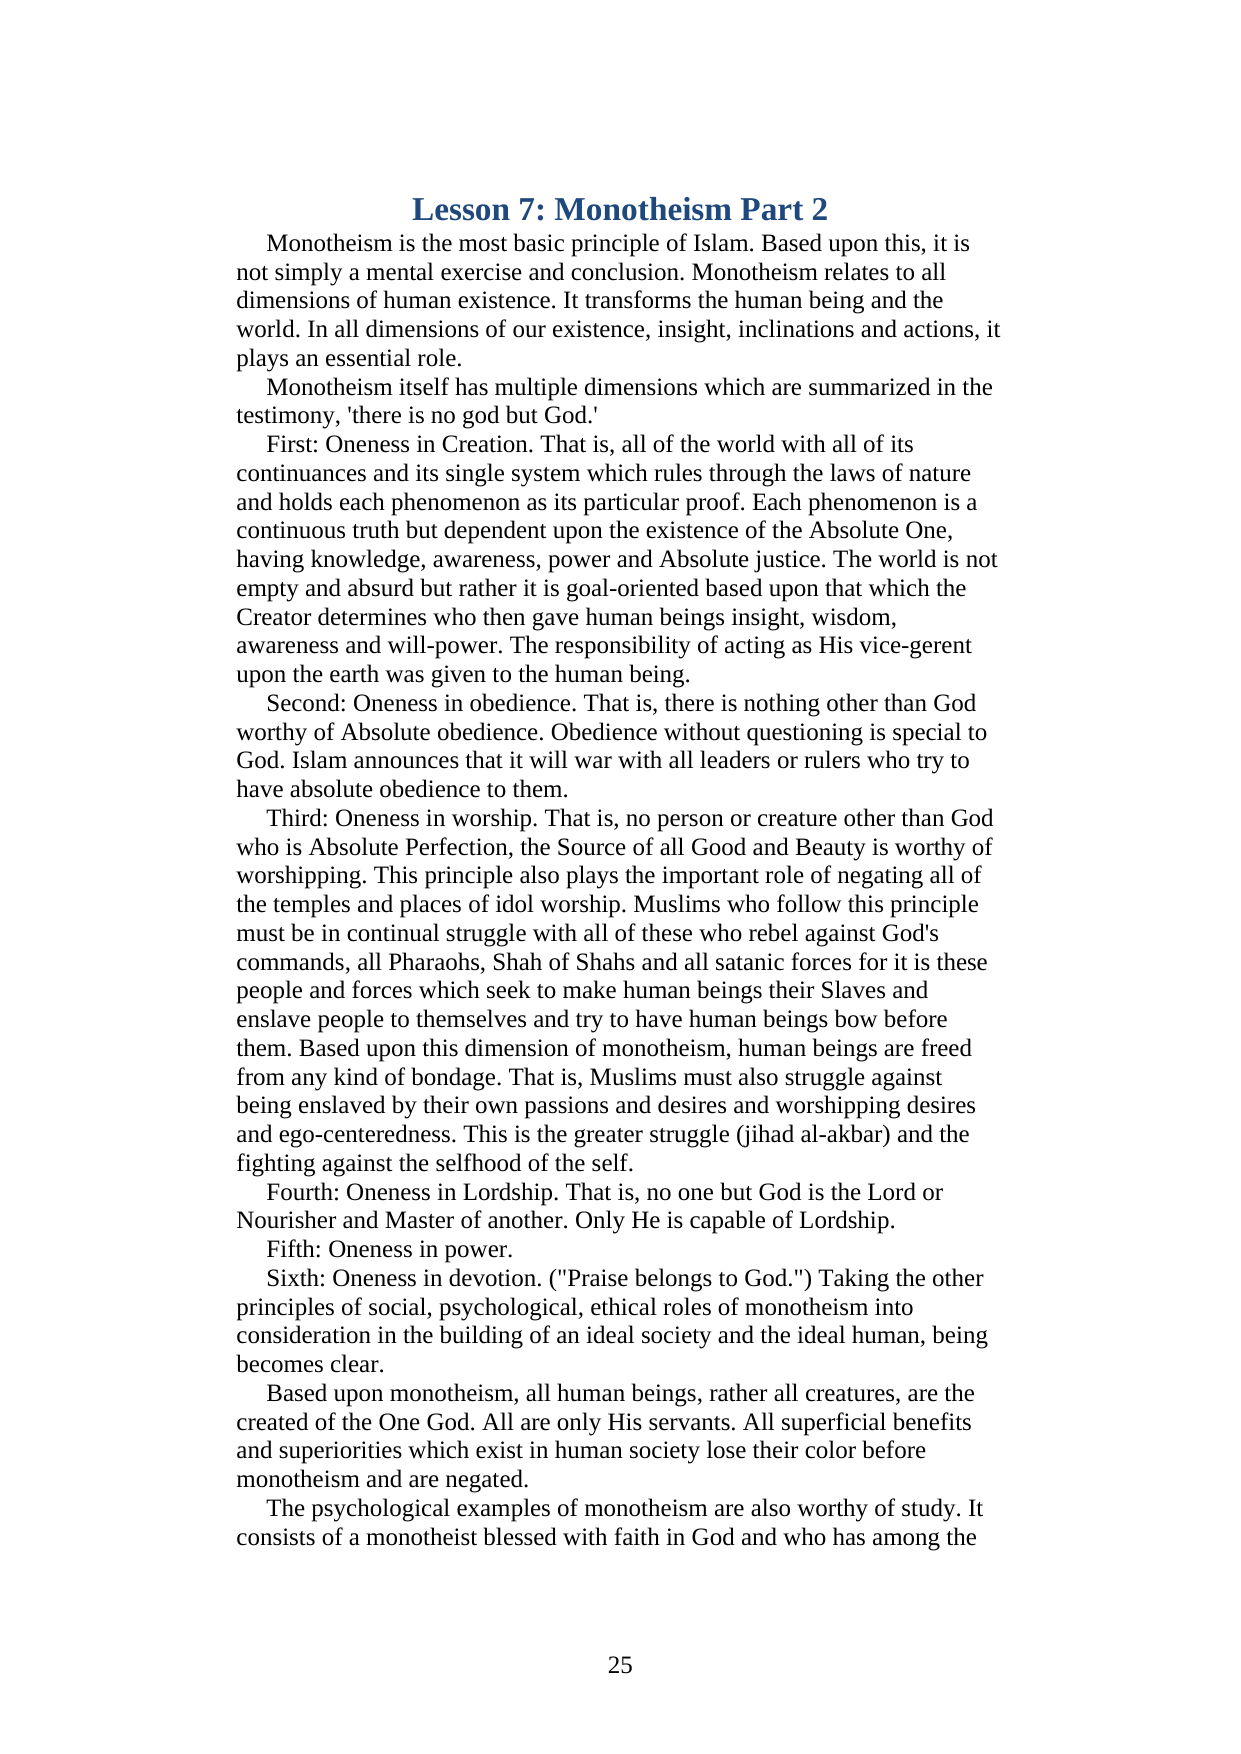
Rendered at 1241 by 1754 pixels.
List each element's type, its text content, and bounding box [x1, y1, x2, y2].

text Fifth: Oneness in power. [236, 1234, 1004, 1263]
text Based upon monotheism, all human beings, rather all creatures, are the created of the One God. All are only His servants. All superficial benefits and superiorities which exist in human society lose their color before monotheism and are negated. [236, 1378, 1004, 1493]
text Monotheism is the most basic principle of Islam. Based upon this, it is not simply a mental exercise and conclusion. Monotheism relates to all dimensions of human existence. It transforms the human being and the world. In all dimensions of our existence, insight, inclinations and actions, it plays an essential role. [236, 228, 1004, 372]
text Third: Oneness in worship. That is, no person or creature other than God who is Absolute Perfection, the Source of all Good and Beauty is worthy of worshipping. This principle also plays the important role of negating all of the temples and places of idol worship. Muslims who follow this principle must be in continual struggle with all of these who rebel against God's commands, all Pharaohs, Shah of Shahs and all satanic forces for it is these people and forces which seek to make human beings their Slaves and enslave people to themselves and try to have human beings bow before them. Based upon this dimension of monotheism, human beings are freed from any kind of bondage. That is, Muslims must also struggle against being enslaved by their own passions and desires and worshipping desires and ego-centeredness. This is the greater struggle (jihad al-akbar) and the fighting against the selfhood of the self. [236, 803, 1004, 1177]
text Second: Oneness in obedience. That is, there is nothing other than God worthy of Absolute obedience. Obedience without questioning is special to God. Islam announces that it will war with all leaders or rulers who try to have absolute obedience to them. [236, 688, 1004, 803]
text Monotheism itself has multiple dimensions which are summarized in the testimony, 'there is no god but God.' [236, 372, 1004, 429]
text First: Oneness in Creation. That is, all of the world with all of its continuances and its single system which rules through the laws of nature and holds each phenomenon as its particular proof. Each phenomenon is a continuous truth but dependent upon the existence of the Absolute One, having knowledge, awareness, power and Absolute justice. The world is not empty and absurd but rather it is goal-oriented based upon that which the Creator determines who then gave human beings insight, wisdom, awareness and will-power. The responsibility of acting as His vice-gerent upon the earth was given to the human being. [236, 429, 1004, 688]
subtitle Lesson 7: Monotheism Part 2 [236, 190, 1004, 228]
text Sixth: Oneness in devotion. ("Praise belongs to God.") Taking the other principles of social, psychological, ethical roles of monotheism into consideration in the building of an ideal society and the ideal human, being becomes clear. [236, 1263, 1004, 1378]
text Fourth: Oneness in Lordship. That is, no one but God is the Lord or Nourisher and Master of another. Only He is capable of Lordship. [236, 1177, 1004, 1234]
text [236, 1493, 1004, 1551]
